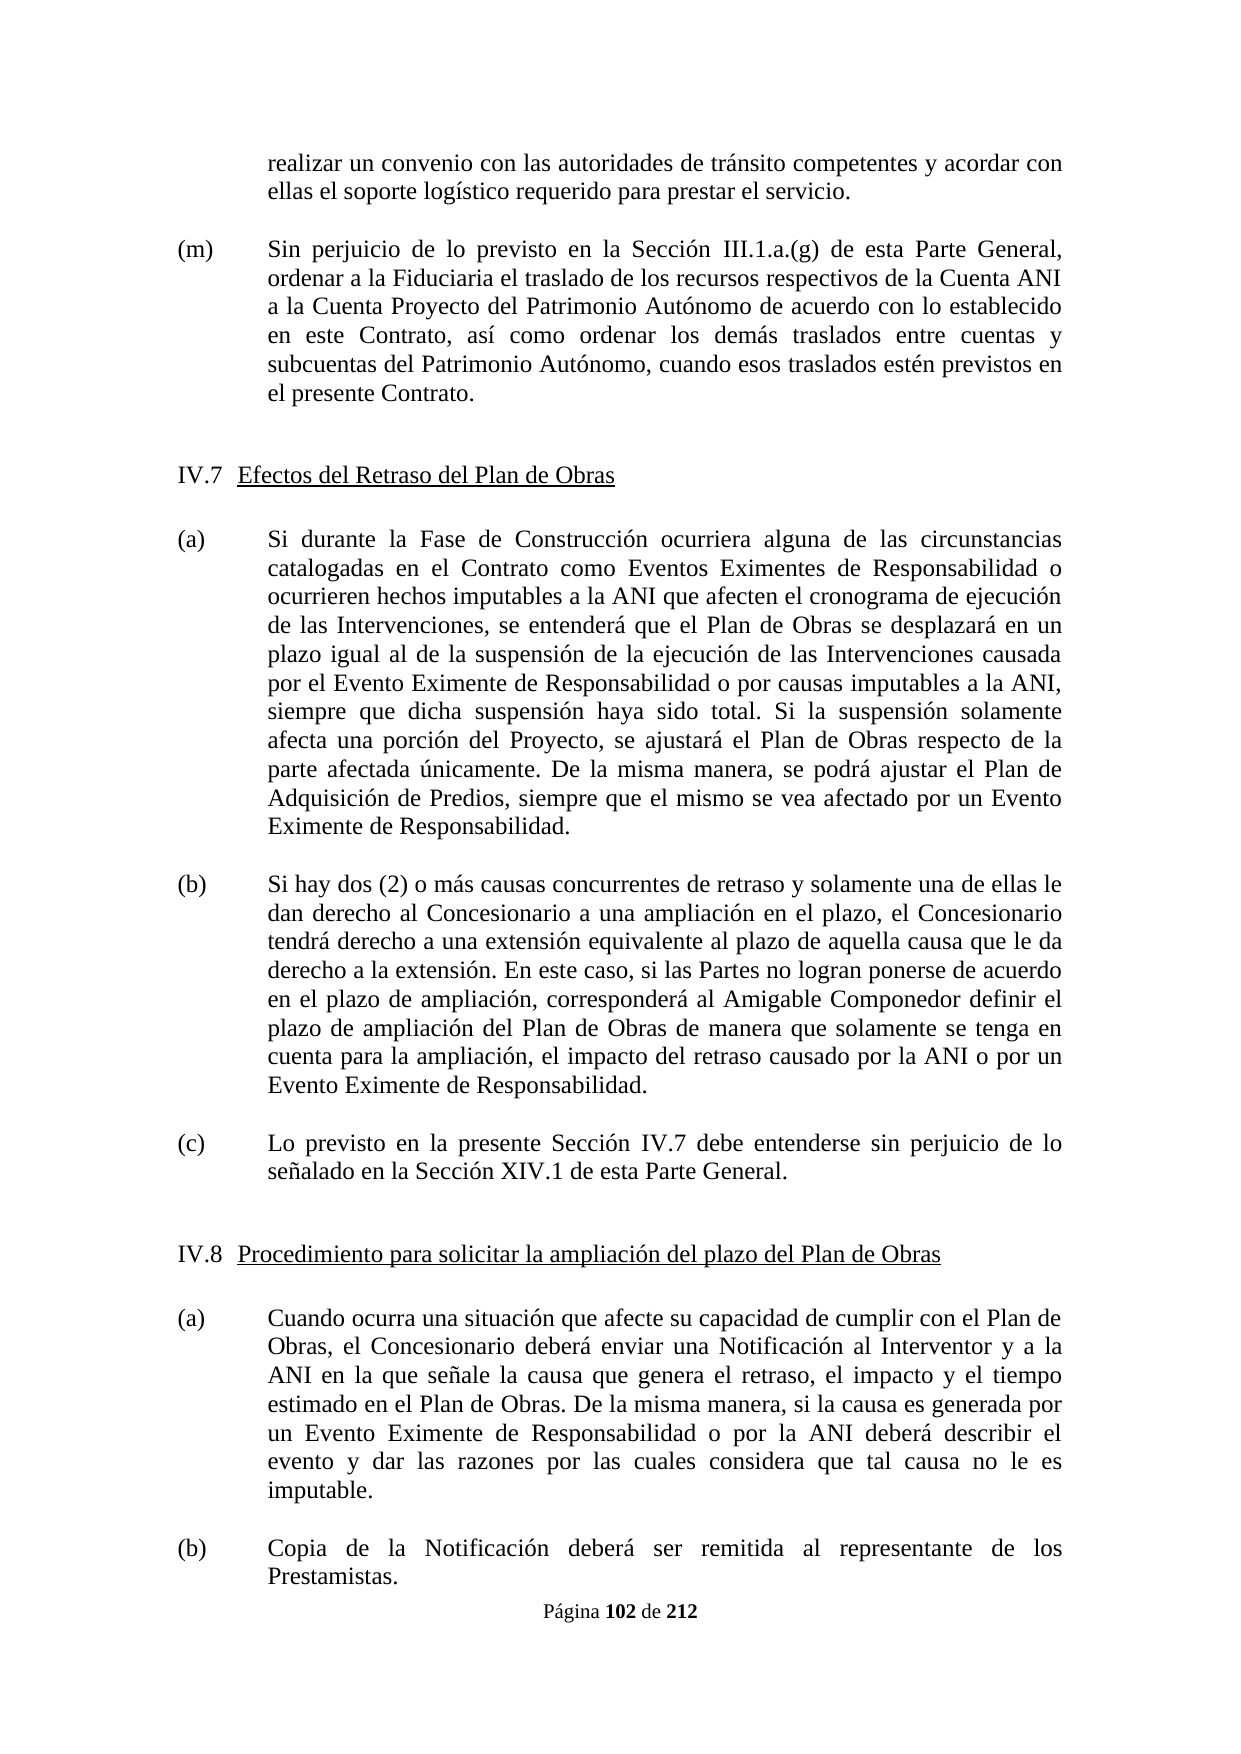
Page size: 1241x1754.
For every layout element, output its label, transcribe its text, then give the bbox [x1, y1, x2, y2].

text Si hay dos (2) o más causas concurrentes de retraso y solamente una de ellas le dan derecho al Concesionario a una ampliación en el plazo, el Concesionario tendrá derecho a una extensión equivalente al plazo de aquella causa que le da derecho a la extensión. En este caso, si las Partes no logran ponerse de acuerdo en el plazo de ampliación, corresponderá al Amigable Componedor definir el plazo de ampliación del Plan de Obras de manera que solamente se tenga en cuenta para la ampliación, el impacto del retraso causado por la ANI o por un Evento Eximente de Responsabilidad. [177, 869, 1063, 1099]
subtitle Procedimiento para solicitar la ampliación del plazo del Plan de Obras [177, 1239, 1063, 1268]
text Si durante la Fase de Construcción ocurriera alguna de las circunstancias catalogadas en el Contrato como Eventos Eximentes de Responsabilidad o ocurrieren hechos imputables a la ANI que afecten el cronograma de ejecución de las Intervenciones, se entenderá que el Plan de Obras se desplazará en un plazo igual al de la suspensión de la ejecución de las Intervenciones causada por el Evento Eximente de Responsabilidad o por causas imputables a la ANI, siempre que dicha suspensión haya sido total. Si la suspensión solamente afecta una porción del Proyecto, se ajustará el Plan de Obras respecto de la parte afectada únicamente. De la misma manera, se podrá ajustar el Plan de Adquisición de Predios, siempre que el mismo se vea afectado por un Evento Eximente de Responsabilidad. [177, 524, 1063, 840]
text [177, 148, 1063, 205]
text Sin perjuicio de lo previsto en la Sección 3.1(g) de esta Parte General, ordenar a la Fiduciaria el traslado de los recursos respectivos de la Cuenta ANI a la Cuenta Proyecto del Patrimonio Autónomo de acuerdo con lo establecido en este Contrato, así como ordenar los demás traslados entre cuentas y subcuentas del Patrimonio Autónomo, cuando esos traslados estén previstos en el presente Contrato. [177, 234, 1063, 406]
subtitle Efectos del Retraso del Plan de Obras [177, 460, 1063, 489]
text Copia de la Notificación deberá ser remitida al representante de los Prestamistas. [177, 1533, 1063, 1590]
text Lo previsto en la presente Sección 4.7 debe entenderse sin perjuicio de lo señalado en la Sección 14.1 de esta Parte General. [177, 1128, 1063, 1185]
text Cuando ocurra una situación que afecte su capacidad de cumplir con el Plan de Obras, el Concesionario deberá enviar una Notificación al Interventor y a la ANI en la que señale la causa que genera el retraso, el impacto y el tiempo estimado en el Plan de Obras. De la misma manera, si la causa es generada por un Evento Eximente de Responsabilidad o por la ANI deberá describir el evento y dar las razones por las cuales considera que tal causa no le es imputable. [177, 1303, 1063, 1504]
